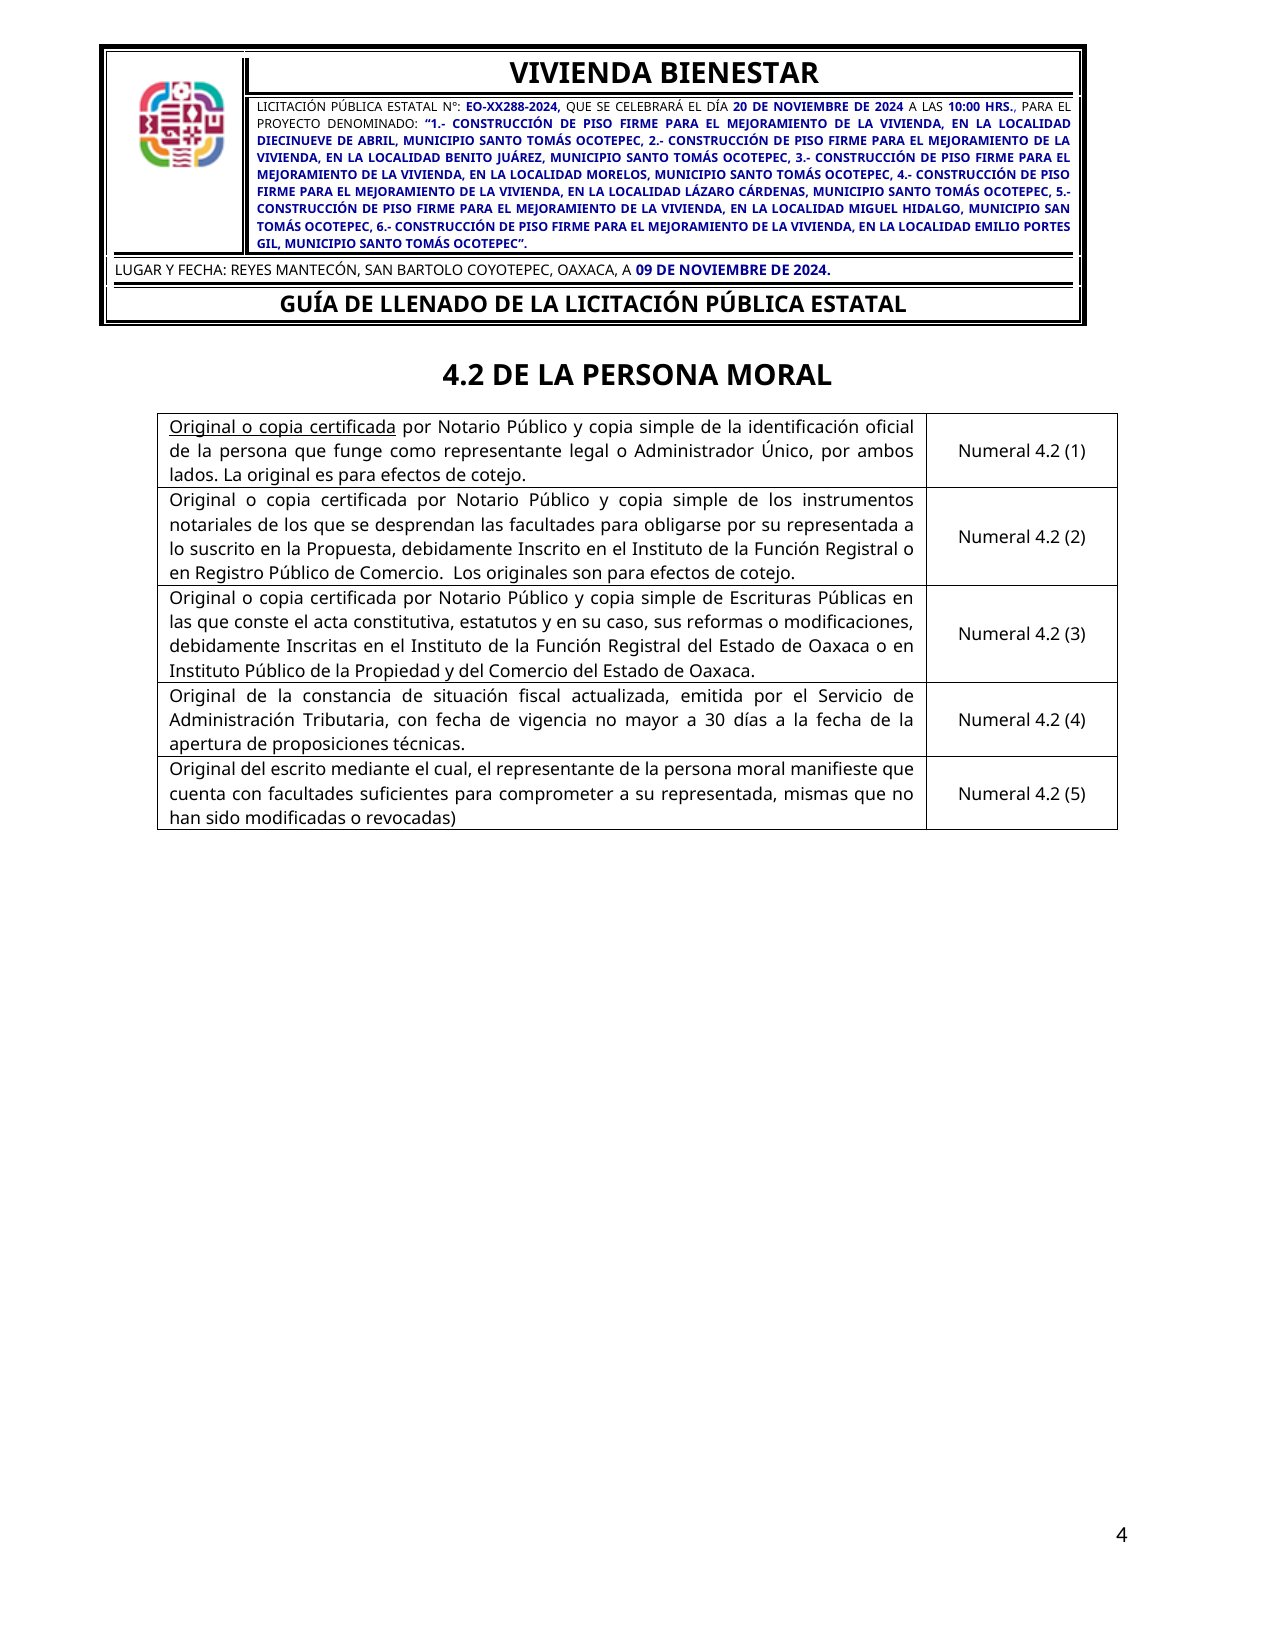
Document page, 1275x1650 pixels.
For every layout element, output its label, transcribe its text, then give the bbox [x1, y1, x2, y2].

picture [128, 73, 235, 173]
table_cell Original o copia certificada por Notario Público y copia simple de los instrumentos notariales de los que se desprendan las facultades para obligarse por su representada a lo suscrito en la Propuesta, debidamente Inscrito en el Instituto de la Función Registral o en Registro Público de Comercio. Los originales son para efectos de cotejo. [158, 488, 926, 584]
table_cell Original de la constancia de situación fiscal actualizada, emitida por el Servicio de Administración Tributaria, con fecha de vigencia no mayor a 30 días a la fecha de la apertura de proposiciones técnicas. [158, 683, 926, 756]
table_cell Numeral 4.2 (2) [927, 488, 1117, 584]
text 4.2 DE LA PERSONA MORAL [148, 354, 1127, 393]
table_cell Numeral 4.2 (3) [927, 586, 1117, 682]
table_cell Numeral 4.2 (5) [927, 757, 1117, 829]
table_cell Original del escrito mediante el cual, el representante de la persona moral manifieste que cuenta con facultades suficientes para comprometer a su representada, mismas que no han sido modificadas o revocadas) [158, 757, 926, 829]
table_cell Numeral 4.2 (4) [927, 683, 1117, 756]
table_cell Original o copia certificada por Notario Público y copia simple de Escrituras Públicas en las que conste el acta constitutiva, estatutos y en su caso, sus reformas o modificaciones, debidamente Inscritas en el Instituto de la Función Registral del Estado de Oaxaca o en Instituto Público de la Propiedad y del Comercio del Estado de Oaxaca. [158, 586, 926, 682]
table_header Numeral 4.2 (1) [927, 414, 1117, 487]
table_header Original o copia certificada por Notario Público y copia simple de la identificación oficial de la persona que funge como representante legal o Administrador Único, por ambos lados. La original es para efectos de cotejo. [158, 414, 926, 487]
